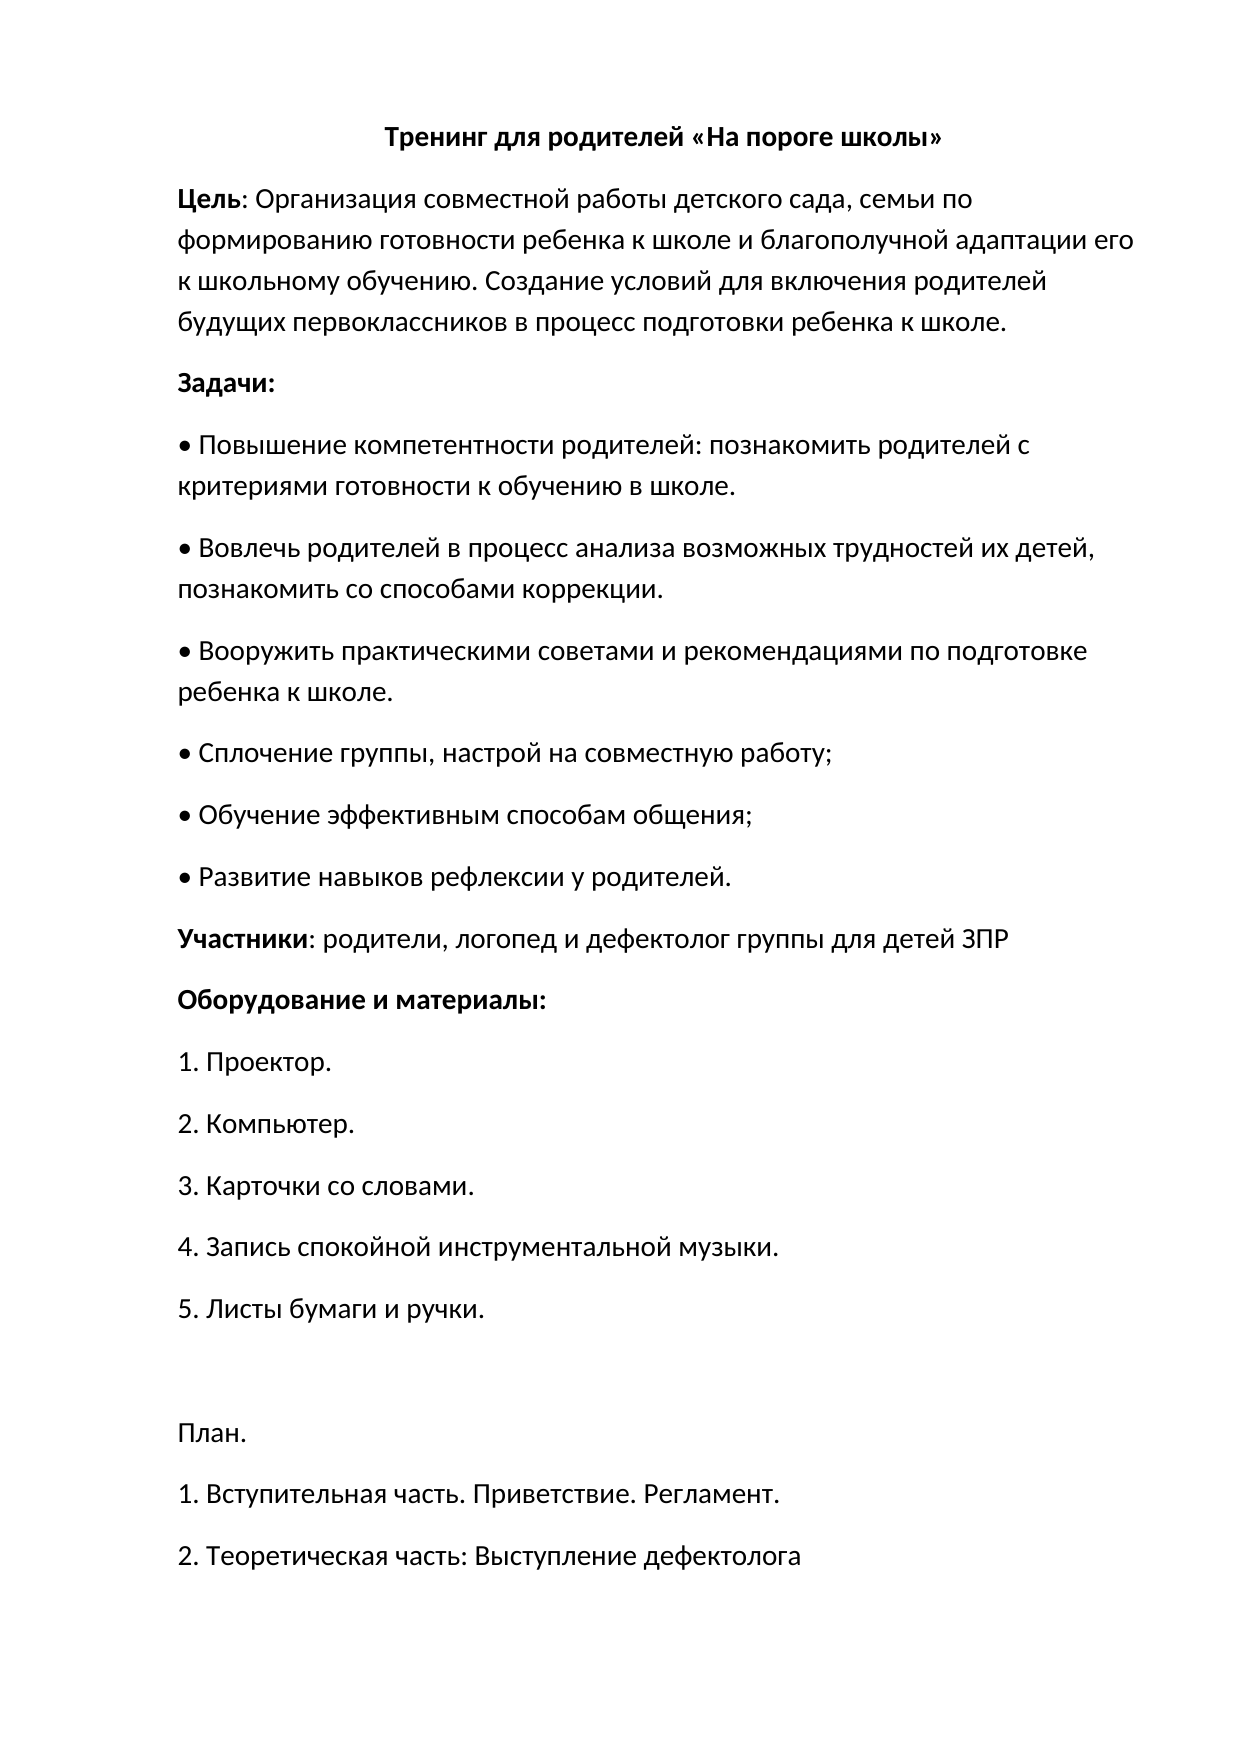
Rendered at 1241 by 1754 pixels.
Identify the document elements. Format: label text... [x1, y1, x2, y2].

text Участники: родители, логопед и дефектолог группы для детей ЗПР [177, 920, 1152, 955]
text Тренинг для родителей «На пороге школы» [177, 118, 1152, 154]
text • Вовлечь родителей в процесс анализа возможных трудностей их детей, познакомить со способами коррекции. [177, 529, 1152, 606]
text 5. Листы бумаги и ручки. [177, 1290, 1152, 1326]
text • Сплочение группы, настрой на совместную работу; [177, 734, 1152, 770]
text 2. Компьютер. [177, 1105, 1152, 1141]
text • Обучение эффективным способам общения; [177, 796, 1152, 832]
text • Развитие навыков рефлексии у родителей. [177, 858, 1152, 893]
text 2. Теоретическая часть: Выступление дефектолога [177, 1537, 1152, 1573]
text 1. Проектор. [177, 1043, 1152, 1079]
text • Вооружить практическими советами и рекомендациями по подготовке ребенка к школе. [177, 632, 1152, 708]
text 1. Вступительная часть. Приветствие. Регламент. [177, 1476, 1152, 1511]
text 4. Запись спокойной инструментальной музыки. [177, 1228, 1152, 1264]
text План. [177, 1414, 1152, 1449]
text Задачи: [177, 364, 1152, 400]
text 3. Карточки со словами. [177, 1167, 1152, 1202]
text • Повышение компетентности родителей: познакомить родителей с критериями готовности к обучению в школе. [177, 426, 1152, 503]
text Цель: Организация совместной работы детского сада, семьи по формированию готовности ребенка к школе и благополучной адаптации его к школьному обучению. Создание условий для включения родителей будущих первоклассников в процесс подготовки ребенка к школе. [177, 180, 1152, 338]
text Оборудование и материалы: [177, 981, 1152, 1017]
